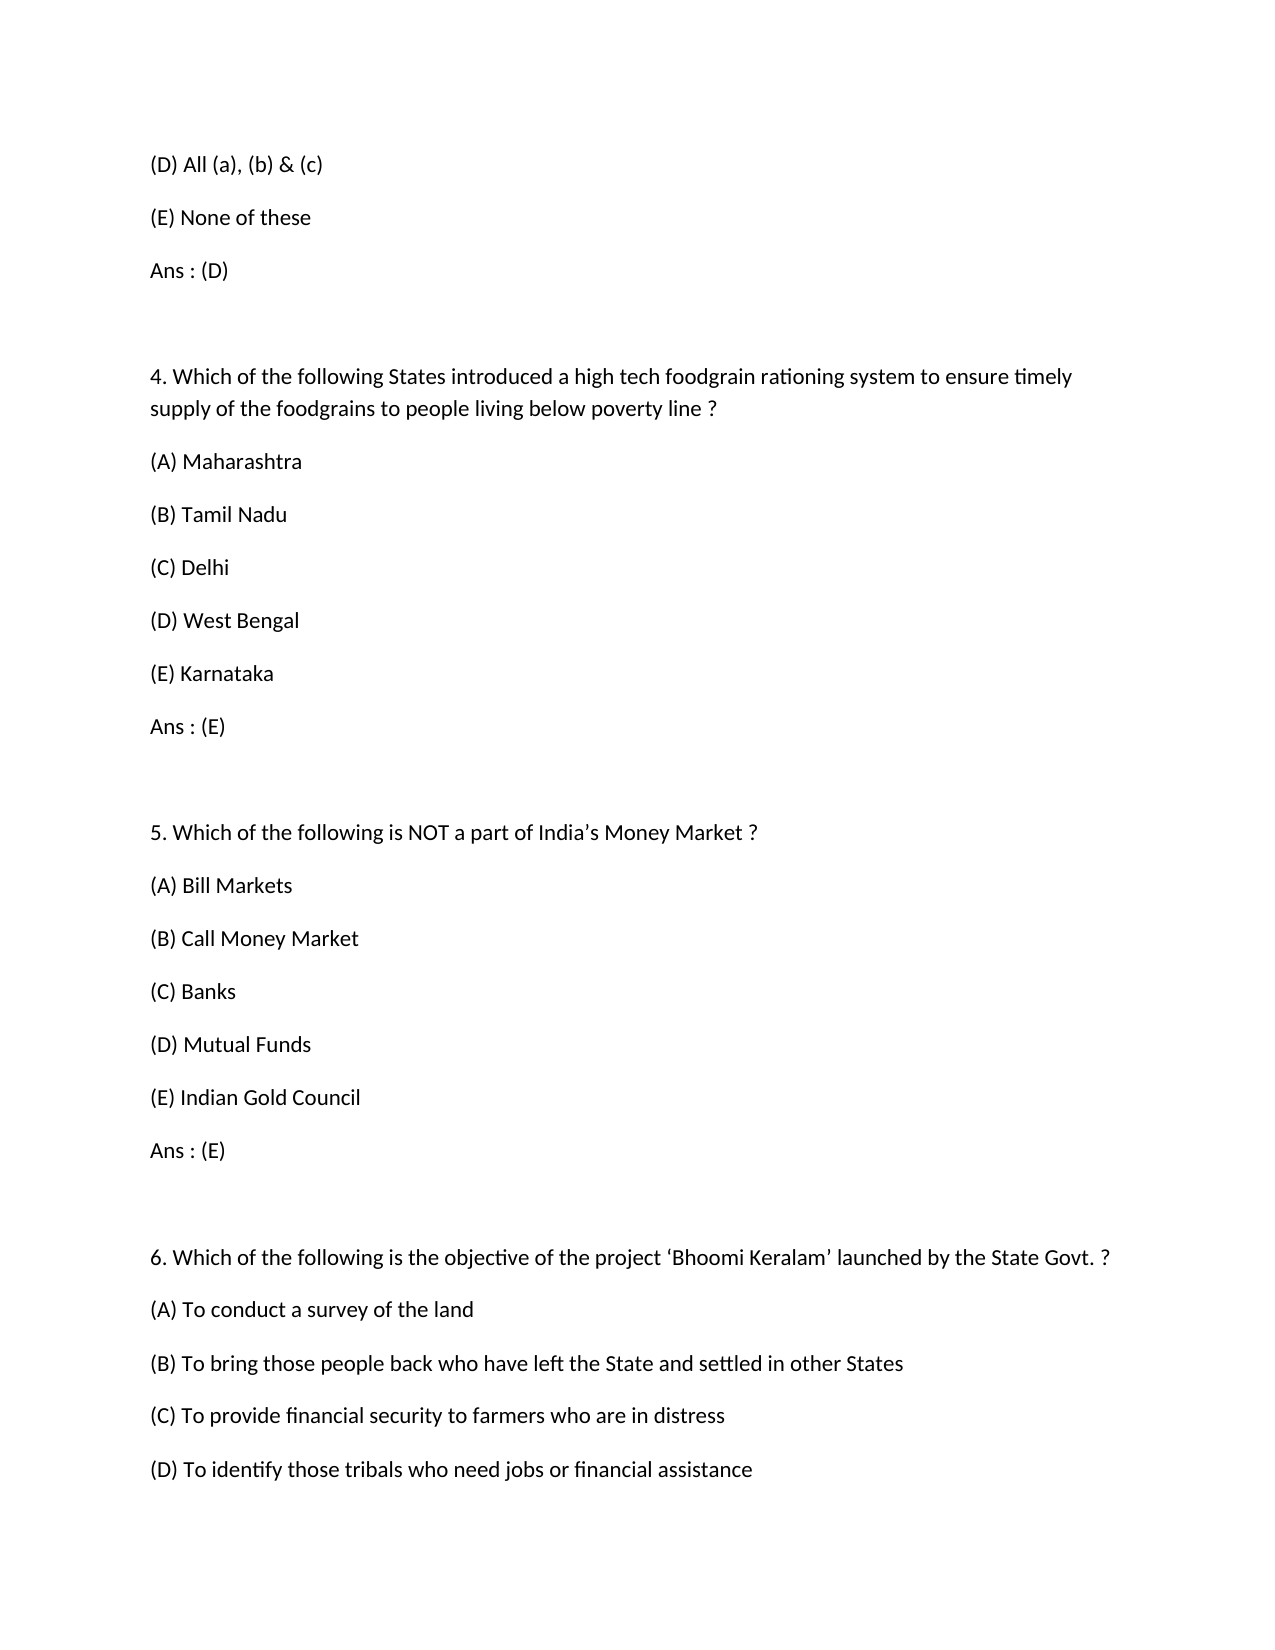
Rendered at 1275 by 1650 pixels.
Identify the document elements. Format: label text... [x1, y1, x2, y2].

text (A) Bill Markets [150, 871, 1125, 899]
text Ans : (E) [150, 712, 1125, 740]
text Ans : (E) [150, 1137, 1125, 1164]
text (A) To conduct a survey of the land [150, 1296, 1125, 1324]
text (E) None of these [150, 203, 1125, 231]
text (B) Call Money Market [150, 924, 1125, 952]
text (E) Indian Gold Council [150, 1083, 1125, 1112]
text (C) Delhi [150, 553, 1125, 581]
text (E) Karnataka [150, 659, 1125, 687]
text (B) Tamil Nadu [150, 500, 1125, 528]
text 4. Which of the following States introduced a high tech foodgrain rationing system to ensure timely supply of the foodgrains to people living below poverty line ? [150, 362, 1125, 422]
text (D) Mutual Funds [150, 1031, 1125, 1058]
text Ans : (D) [150, 256, 1125, 284]
text 5. Which of the following is NOT a part of India’s Money Market ? [150, 818, 1125, 846]
text (D) To identify those tribals who need jobs or financial assistance [150, 1455, 1125, 1483]
text (B) To bring those people back who have left the State and settled in other States [150, 1349, 1125, 1377]
text (C) Banks [150, 977, 1125, 1006]
text (D) West Bengal [150, 606, 1125, 634]
text (D) All (a), (b) & (c) [150, 150, 1125, 178]
text (A) Maharashtra [150, 447, 1125, 475]
text (C) To provide financial security to farmers who are in distress [150, 1402, 1125, 1430]
text 6. Which of the following is the objective of the project ‘Bhoomi Keralam’ launched by the State Govt. ? [150, 1243, 1125, 1271]
